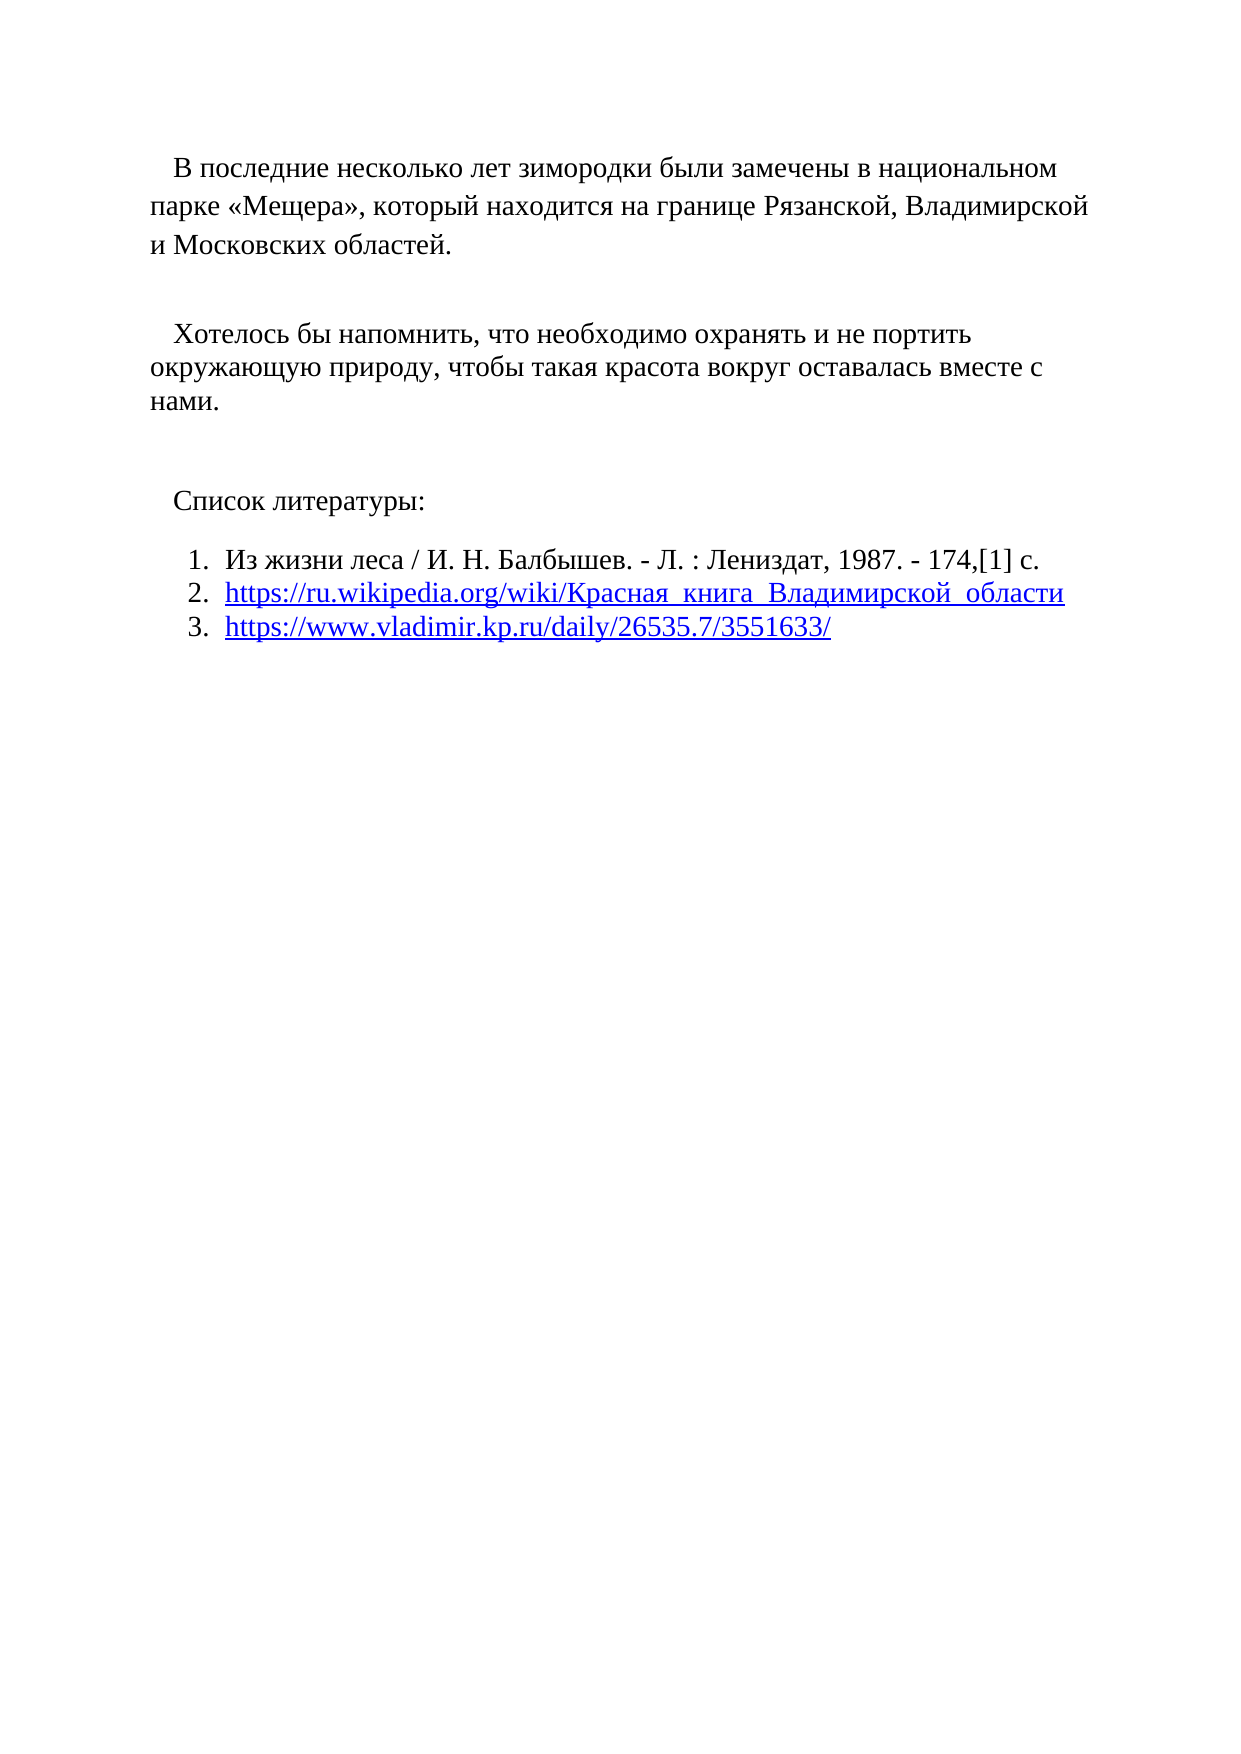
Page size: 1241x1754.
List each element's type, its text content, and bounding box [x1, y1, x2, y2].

list Из жизни леса / И. Н. Балбышев. - Л. : Лениздат, 1987. - 174,[1] с. [187, 542, 1090, 575]
text В последние несколько лет зимородки были замечены в национальном парке «Мещера», который находится на границе Рязанской, Владимирской и Московских областей. [150, 150, 1090, 261]
list https://ru.wikipedia.org/wiki/Красная_книга_Владимирской_области [187, 575, 1090, 609]
list https://www.vladimir.kp.ru/daily/26535.7/3551633/ [187, 609, 1090, 642]
text Хотелось бы напомнить, что необходимо охранять и не портить окружающую природу, чтобы такая красота вокруг оставалась вместе с нами. [150, 316, 1090, 416]
text Список литературы: [150, 483, 1090, 517]
